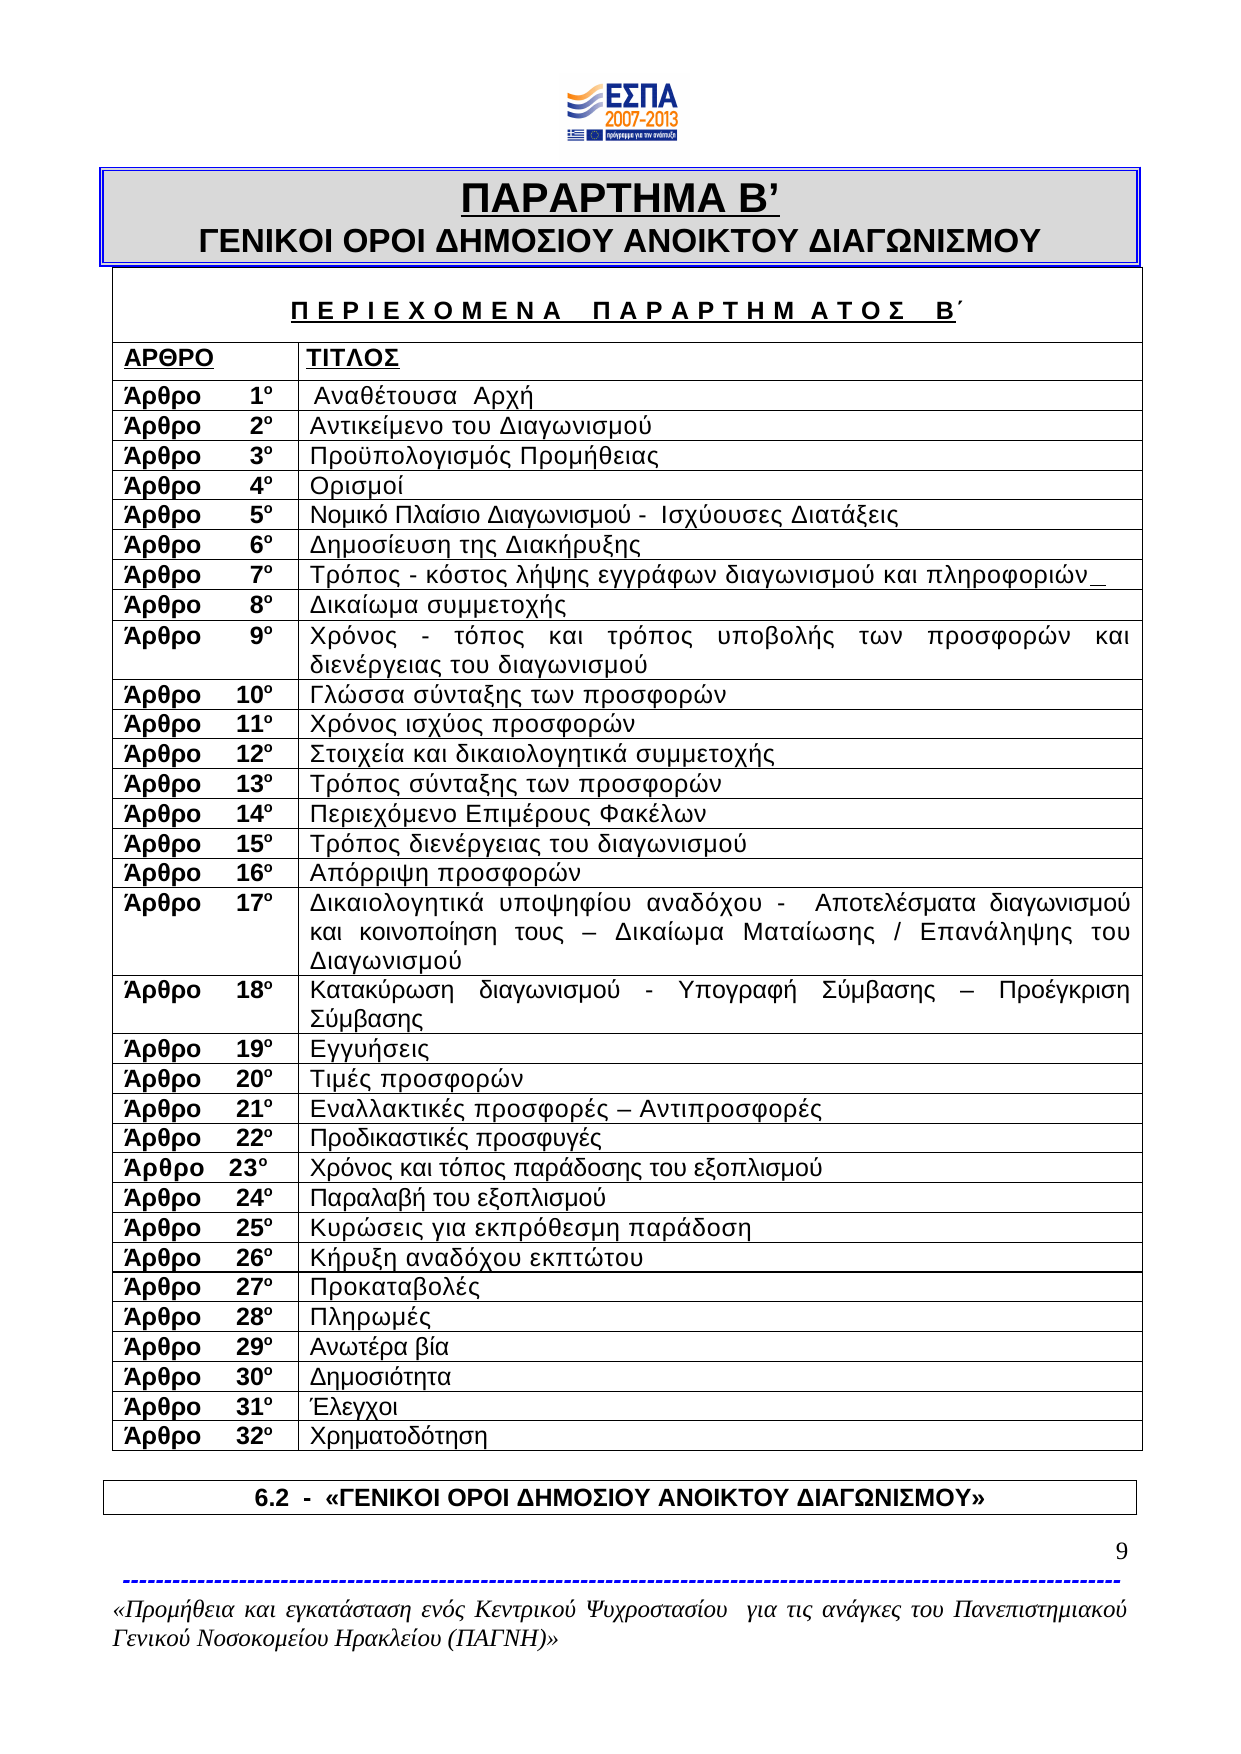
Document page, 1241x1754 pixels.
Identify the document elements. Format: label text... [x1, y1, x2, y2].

table_cell Κυρώσεις για εκπρόθεσμη παράδοση [299, 1213, 1142, 1242]
table_cell Προϋπολογισμός Προμήθειας [299, 441, 1142, 469]
table_cell Άρθρο 1ο [113, 381, 298, 410]
table_cell Άρθρο 24ο [113, 1183, 298, 1212]
table_cell Νομικό Πλαίσιο Διαγωνισμού - Ισχύουσες Διατάξεις [299, 500, 1142, 529]
table_cell Χρόνος - τόπος και τρόπος υποβολής των προσφορών και διενέργειας του διαγωνισμού [299, 621, 1142, 679]
table_cell Δικαιολογητικά υποψηφίου αναδόχου - Αποτελέσματα διαγωνισμού και κοινοποίηση τους – Δικαίωμα Ματαίωσης / Επανάληψης του Διαγωνισμού [299, 888, 1142, 974]
table_cell Περιεχόμενο Επιμέρους Φακέλων [299, 799, 1142, 828]
table_cell Τρόπος σύνταξης των προσφορών [299, 769, 1142, 798]
table_cell Άρθρο 31ο [113, 1392, 298, 1420]
table_cell Άρθρο 12ο [113, 739, 298, 768]
table_cell Πληρωμές [299, 1302, 1142, 1331]
table_cell Έλεγχοι [299, 1392, 1142, 1420]
table_header Π Ε Ρ Ι Ε Χ Ο Μ Ε Ν Α Π Α Ρ Α Ρ Τ Η Μ Α Τ Ο Σ Β΄ [113, 268, 1142, 342]
table_cell Άρθρο 23ο [113, 1153, 298, 1182]
table_cell Άρθρο 18ο [113, 976, 298, 1033]
table_cell Απόρριψη προσφορών [299, 859, 1142, 887]
table_cell Ανωτέρα βία [299, 1332, 1142, 1361]
table_cell Άρθρο 6ο [113, 530, 298, 559]
table_cell Άρθρο 5ο [113, 500, 298, 529]
table_cell Εναλλακτικές προσφορές – Αντιπροσφορές [299, 1094, 1142, 1122]
table_cell ΤΙΤΛΟΣ [299, 343, 1142, 380]
table_cell Άρθρο 14ο [113, 799, 298, 828]
table_cell Άρθρο 2ο [113, 411, 298, 440]
table_cell Παραλαβή του εξοπλισμού [299, 1183, 1142, 1212]
table_cell Άρθρο 8ο [113, 590, 298, 620]
table_cell Αντικείμενο του Διαγωνισμού [299, 411, 1142, 440]
table_cell Κήρυξη αναδόχου εκπτώτου [299, 1243, 1142, 1271]
table_cell ΑΡΘΡΟ [113, 343, 298, 380]
text ΓΕΝΙΚΟΙ ΟΡΟΙ ΔΗΜΟΣΙΟΥ ΑΝΟΙΚΤΟΥ ΔΙΑΓΩΝΙΣΜΟΥ [104, 214, 1136, 262]
table_cell Προκαταβολές [299, 1273, 1142, 1301]
table_cell Τιμές προσφορών [299, 1064, 1142, 1093]
table_cell Άρθρο 10ο [113, 680, 298, 708]
table_cell Άρθρο 17ο [113, 888, 298, 974]
table_cell Άρθρο 4ο [113, 471, 298, 499]
table_cell Άρθρο 29ο [113, 1332, 298, 1361]
table_cell Άρθρο 15ο [113, 829, 298, 857]
table_cell Άρθρο 27ο [113, 1273, 298, 1301]
table_cell Τρόπος - κόστος λήψης εγγράφων διαγωνισμού και πληροφοριών [299, 560, 1142, 589]
table_cell Άρθρο 25ο [113, 1213, 298, 1242]
text 6.2 - «ΓΕΝΙΚΟΙ ΟΡΟΙ ΔΗΜΟΣΙΟΥ ΑΝΟΙΚΤΟΥ ΔΙΑΓΩΝΙΣΜΟΥ» [104, 1481, 1136, 1514]
table_cell Δικαίωμα συμμετοχής [299, 590, 1142, 620]
table_cell Αναθέτουσα Αρχή [299, 381, 1142, 410]
table_cell Άρθρο 7ο [113, 560, 298, 589]
table_cell Άρθρο 28ο [113, 1302, 298, 1331]
table_cell Τρόπος διενέργειας του διαγωνισμού [299, 829, 1142, 857]
table_cell Άρθρο 30ο [113, 1362, 298, 1391]
picture [558, 73, 690, 162]
table_cell Άρθρο 16ο [113, 859, 298, 887]
table_cell Χρηματοδότηση [299, 1421, 1142, 1450]
table_cell Κατακύρωση διαγωνισμού - Υπογραφή Σύμβασης – Προέγκριση Σύμβασης [299, 976, 1142, 1033]
table_cell Άρθρο 11ο [113, 710, 298, 738]
table_cell Άρθρο 22ο [113, 1124, 298, 1152]
table_cell Άρθρο 3ο [113, 441, 298, 469]
table_cell Δημοσίευση της Διακήρυξης [299, 530, 1142, 559]
table_cell Στοιχεία και δικαιολογητικά συμμετοχής [299, 739, 1142, 768]
table_cell Άρθρο 21ο [113, 1094, 298, 1122]
table_cell Άρθρο 19ο [113, 1034, 298, 1063]
table_cell Ορισμοί [299, 471, 1142, 499]
table_cell Άρθρο 9ο [113, 621, 298, 679]
table_cell Άρθρο 26ο [113, 1243, 298, 1271]
table_cell Γλώσσα σύνταξης των προσφορών [299, 680, 1142, 708]
table_cell Χρόνος και τόπος παράδοσης του εξοπλισμού [299, 1153, 1142, 1182]
table_cell Χρόνος ισχύος προσφορών [299, 710, 1142, 738]
text ΠΑΡΑΡΤΗΜΑ Β’ [104, 171, 1136, 214]
table_cell Δημοσιότητα [299, 1362, 1142, 1391]
table_cell Άρθρο 13ο [113, 769, 298, 798]
table_cell Προδικαστικές προσφυγές [299, 1124, 1142, 1152]
table_cell Άρθρο 32ο [113, 1421, 298, 1450]
table_cell Άρθρο 20ο [113, 1064, 298, 1093]
table_cell Εγγυήσεις [299, 1034, 1142, 1063]
